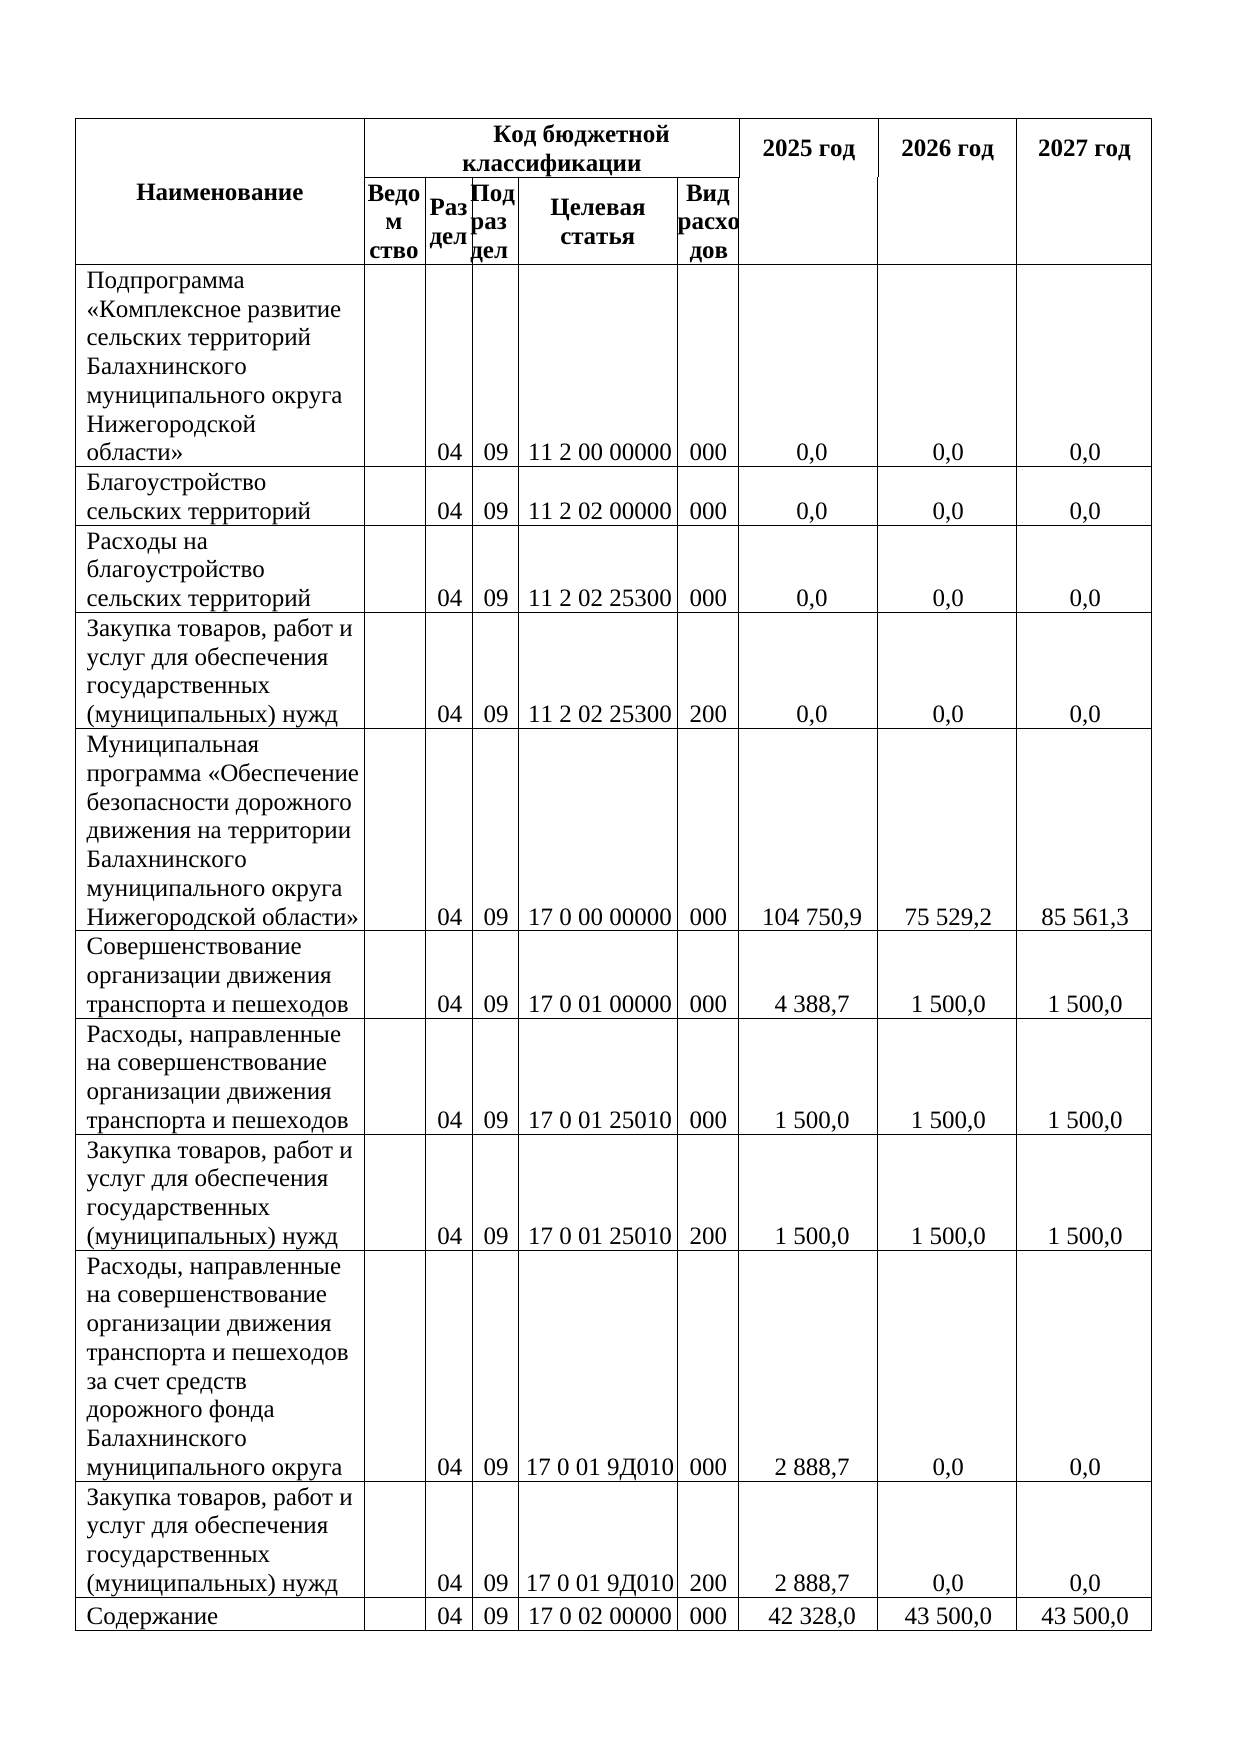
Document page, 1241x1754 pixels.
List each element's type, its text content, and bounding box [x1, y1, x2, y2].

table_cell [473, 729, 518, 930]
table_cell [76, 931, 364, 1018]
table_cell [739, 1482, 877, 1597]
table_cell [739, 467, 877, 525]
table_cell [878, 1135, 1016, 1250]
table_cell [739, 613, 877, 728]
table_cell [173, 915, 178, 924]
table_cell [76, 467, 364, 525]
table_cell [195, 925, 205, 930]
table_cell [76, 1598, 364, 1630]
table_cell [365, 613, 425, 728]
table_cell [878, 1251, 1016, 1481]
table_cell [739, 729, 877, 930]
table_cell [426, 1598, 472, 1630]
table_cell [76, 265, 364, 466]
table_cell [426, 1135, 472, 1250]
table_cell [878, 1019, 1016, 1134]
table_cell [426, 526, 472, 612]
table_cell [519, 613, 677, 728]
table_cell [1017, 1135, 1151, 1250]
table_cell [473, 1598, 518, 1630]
table_cell Ведом ство [365, 178, 425, 264]
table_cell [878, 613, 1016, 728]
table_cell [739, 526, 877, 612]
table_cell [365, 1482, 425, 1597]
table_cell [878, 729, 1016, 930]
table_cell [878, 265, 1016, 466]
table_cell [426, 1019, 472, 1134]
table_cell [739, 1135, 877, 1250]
table_cell Целевая статья [519, 178, 677, 264]
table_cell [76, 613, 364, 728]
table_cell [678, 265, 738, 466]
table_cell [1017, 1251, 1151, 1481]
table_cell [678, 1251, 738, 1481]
table_cell Под раз дел [473, 178, 518, 264]
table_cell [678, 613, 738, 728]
table_header Код бюджетной классификации [365, 119, 739, 177]
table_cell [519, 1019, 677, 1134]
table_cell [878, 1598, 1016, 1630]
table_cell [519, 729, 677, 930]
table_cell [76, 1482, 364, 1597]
table_cell [739, 177, 877, 264]
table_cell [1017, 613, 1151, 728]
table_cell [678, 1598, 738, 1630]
table_header 2026 год [879, 119, 1016, 177]
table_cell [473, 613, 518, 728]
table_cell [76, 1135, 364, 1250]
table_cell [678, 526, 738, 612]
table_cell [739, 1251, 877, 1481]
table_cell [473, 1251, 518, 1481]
table_cell [878, 177, 1016, 264]
table_header Наименование [76, 119, 364, 264]
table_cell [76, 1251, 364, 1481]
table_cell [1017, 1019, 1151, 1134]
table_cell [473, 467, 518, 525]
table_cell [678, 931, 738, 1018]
table_cell [1017, 177, 1151, 264]
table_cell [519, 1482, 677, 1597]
table_header 2027 год [1017, 119, 1151, 177]
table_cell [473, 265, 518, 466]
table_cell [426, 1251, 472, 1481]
table_header 2025 год [740, 119, 878, 177]
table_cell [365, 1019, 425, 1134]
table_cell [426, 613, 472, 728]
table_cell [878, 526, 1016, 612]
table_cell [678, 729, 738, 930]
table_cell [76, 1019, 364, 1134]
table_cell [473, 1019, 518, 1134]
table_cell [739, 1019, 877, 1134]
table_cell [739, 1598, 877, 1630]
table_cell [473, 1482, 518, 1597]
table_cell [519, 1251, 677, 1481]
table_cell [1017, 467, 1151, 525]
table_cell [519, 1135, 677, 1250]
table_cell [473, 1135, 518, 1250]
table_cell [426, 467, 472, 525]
table_cell Раз дел [426, 178, 472, 264]
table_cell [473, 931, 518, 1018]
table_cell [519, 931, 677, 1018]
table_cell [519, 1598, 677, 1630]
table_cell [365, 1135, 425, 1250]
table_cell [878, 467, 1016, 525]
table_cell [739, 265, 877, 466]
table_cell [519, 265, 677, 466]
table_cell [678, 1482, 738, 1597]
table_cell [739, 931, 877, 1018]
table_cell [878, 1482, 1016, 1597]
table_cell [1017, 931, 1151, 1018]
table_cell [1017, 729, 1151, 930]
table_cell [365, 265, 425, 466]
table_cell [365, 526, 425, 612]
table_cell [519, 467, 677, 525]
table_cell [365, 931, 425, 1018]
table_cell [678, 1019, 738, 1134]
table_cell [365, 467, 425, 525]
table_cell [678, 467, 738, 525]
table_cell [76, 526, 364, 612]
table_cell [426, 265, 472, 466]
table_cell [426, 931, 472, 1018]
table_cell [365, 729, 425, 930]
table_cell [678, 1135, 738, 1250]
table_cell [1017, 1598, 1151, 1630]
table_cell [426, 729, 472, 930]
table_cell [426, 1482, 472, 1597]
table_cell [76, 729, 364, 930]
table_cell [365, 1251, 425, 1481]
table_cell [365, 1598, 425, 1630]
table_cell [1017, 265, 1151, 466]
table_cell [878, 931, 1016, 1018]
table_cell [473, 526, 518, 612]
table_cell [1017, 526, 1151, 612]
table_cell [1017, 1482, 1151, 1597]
table_cell Вид расходов [678, 178, 738, 264]
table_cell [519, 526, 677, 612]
